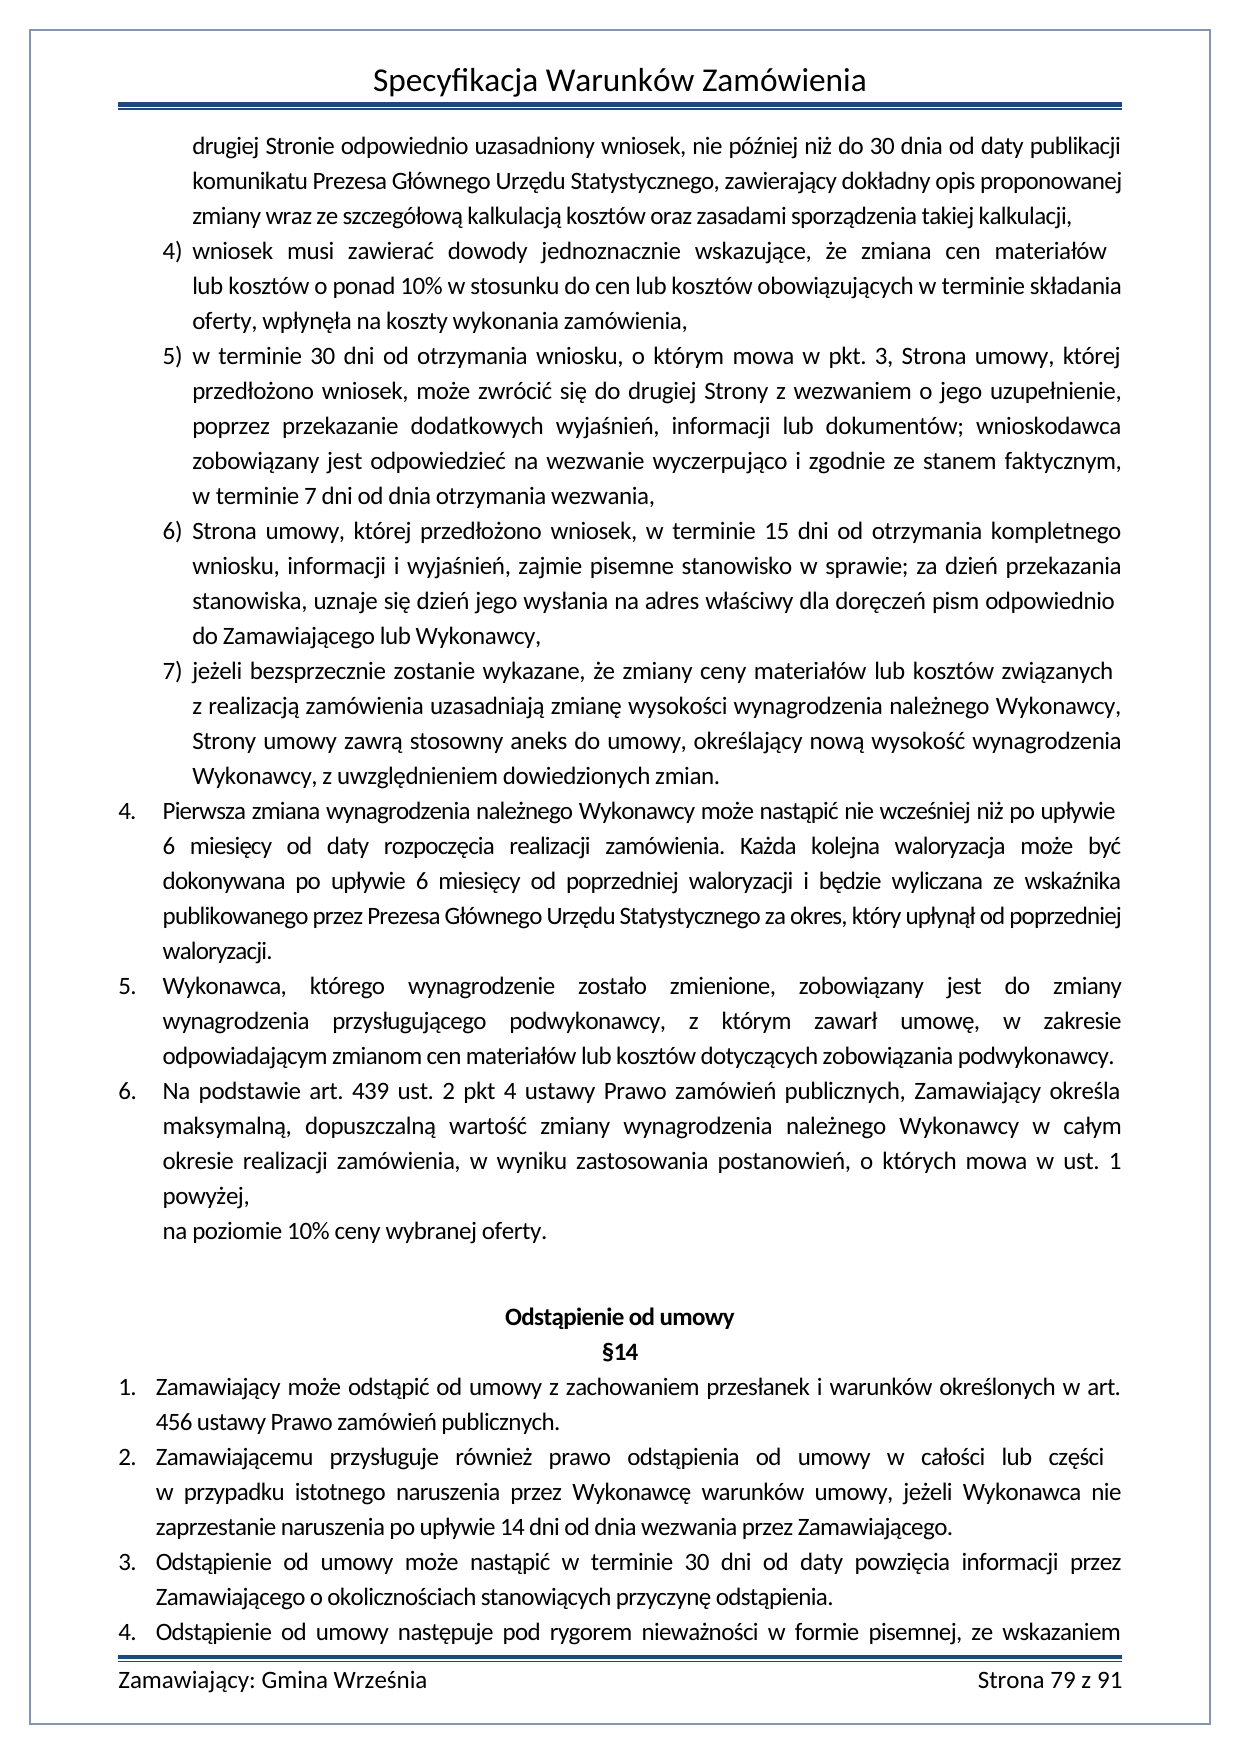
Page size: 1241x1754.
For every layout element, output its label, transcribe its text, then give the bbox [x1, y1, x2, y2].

text Odstąpienie od umowy [118, 1302, 1122, 1332]
list Wykonawca, którego wynagrodzenie zostało zmienione, zobowiązany jest do zmiany wynagrodzenia przysługującego podwykonawcy, z którym zawarł umowę, w zakresie odpowiadającym zmianom cen materiałów lub kosztów dotyczących zobowiązania podwykonawcy. [118, 970, 1122, 1070]
list jeżeli bezsprzecznie zostanie wykazane, że zmiany ceny materiałów lub kosztów związanych z realizacją zamówienia uzasadniają zmianę wysokości wynagrodzenia należnego Wykonawcy, Strony umowy zawrą stosowny aneks do umowy, określający nową wysokość wynagrodzenia Wykonawcy, z uwzględnieniem dowiedzionych zmian. [162, 655, 1122, 790]
list Zamawiającemu przysługuje również prawo odstąpienia od umowy w całości lub części w przypadku istotnego naruszenia przez Wykonawcę warunków umowy, jeżeli Wykonawca nie zaprzestanie naruszenia po upływie 14 dni od dnia wezwania przez Zamawiającego. [118, 1442, 1122, 1542]
list wniosek musi zawierać dowody jednoznacznie wskazujące, że zmiana cen materiałów lub kosztów o ponad 10% w stosunku do cen lub kosztów obowiązujących w terminie składania oferty, wpłynęła na koszty wykonania zamówienia, [162, 235, 1122, 335]
list Strona umowy, której przedłożono wniosek, w terminie 15 dni od otrzymania kompletnego wniosku, informacji i wyjaśnień, zajmie pisemne stanowisko w sprawie; za dzień przekazania stanowiska, uznaje się dzień jego wysłania na adres właściwy dla doręczeń pism odpowiednio do Zamawiającego lub Wykonawcy, [162, 515, 1122, 650]
list Zamawiający może odstąpić od umowy z zachowaniem przesłanek i warunków określonych w art. 456 ustawy Prawo zamówień publicznych. [118, 1372, 1122, 1437]
list Pierwsza zmiana wynagrodzenia należnego Wykonawcy może nastąpić nie wcześniej niż po upływie 6 miesięcy od daty rozpoczęcia realizacji zamówienia. Każda kolejna waloryzacja może być dokonywana po upływie 6 miesięcy od poprzedniej waloryzacji i będzie wyliczana ze wskaźnika publikowanego przez Prezesa Głównego Urzędu Statystycznego za okres, który upłynął od poprzedniej waloryzacji. [118, 795, 1122, 965]
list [118, 1617, 1122, 1647]
list w terminie 30 dni od otrzymania wniosku, o którym mowa w pkt. 3, Strona umowy, której przedłożono wniosek, może zwrócić się do drugiej Strony z wezwaniem o jego uzupełnienie, poprzez przekazanie dodatkowych wyjaśnień, informacji lub dokumentów; wnioskodawca zobowiązany jest odpowiedzieć na wezwanie wyczerpująco i zgodnie ze stanem faktycznym, w terminie 7 dni od dnia otrzymania wezwania, [162, 340, 1122, 510]
list Na podstawie art. 439 ust. 2 pkt 4 ustawy Prawo zamówień publicznych, Zamawiający określa maksymalną, dopuszczalną wartość zmiany wynagrodzenia należnego Wykonawcy w całym okresie realizacji zamówienia, w wyniku zastosowania postanowień, o których mowa w ust. 1 powyżej, na poziomie 10% ceny wybranej oferty. [118, 1075, 1122, 1245]
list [162, 130, 1122, 230]
list Odstąpienie od umowy może nastąpić w terminie 30 dni od daty powzięcia informacji przez Zamawiającego o okolicznościach stanowiących przyczynę odstąpienia. [118, 1547, 1122, 1612]
text §14 [118, 1337, 1122, 1367]
